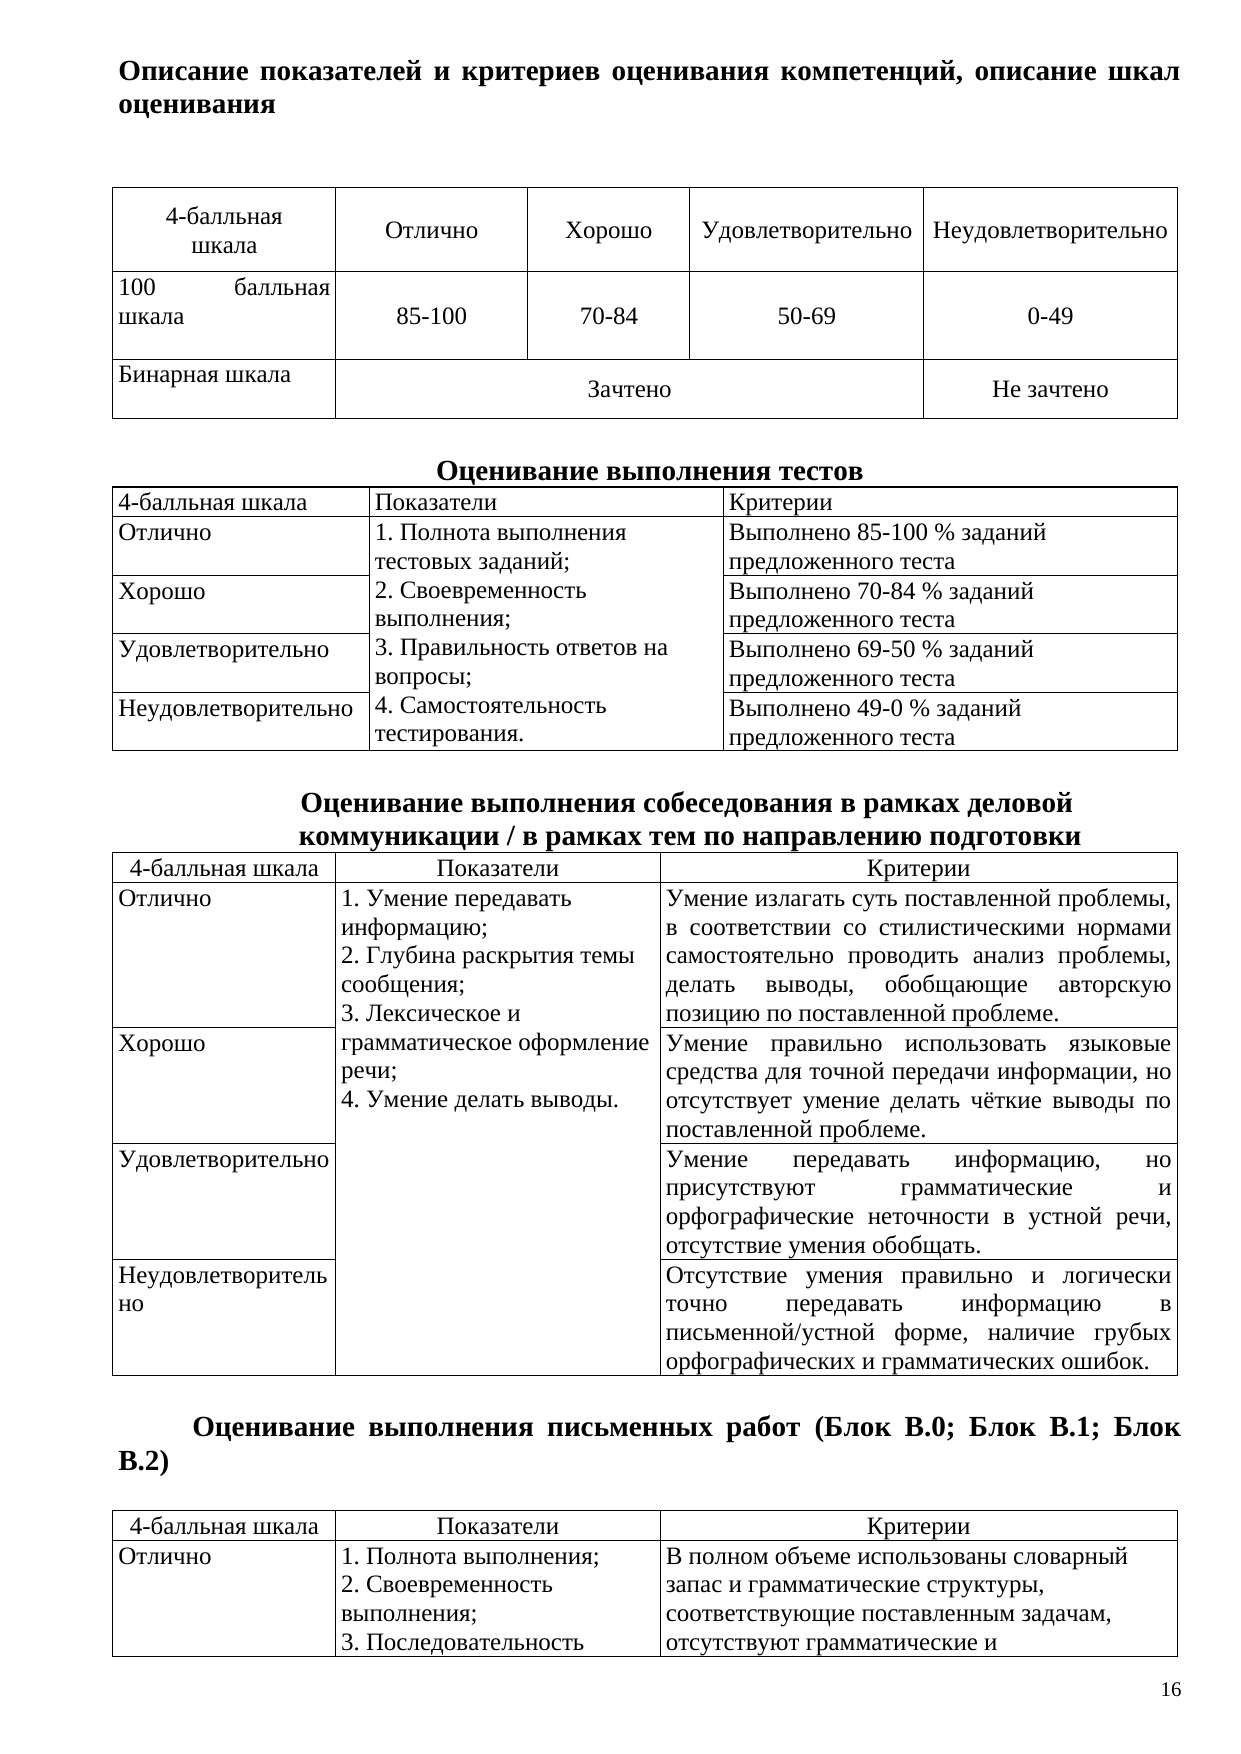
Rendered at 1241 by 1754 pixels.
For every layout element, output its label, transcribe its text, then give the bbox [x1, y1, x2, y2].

text коммуникации / в рамках тем по направлению подготовки [118, 818, 1181, 852]
table_header Отлично [336, 188, 527, 271]
table_header 4-балльная шкала [113, 188, 335, 271]
table_cell Удовлетворительно [113, 634, 369, 692]
table_cell Выполнено 69-50 % заданий предложенного теста [724, 634, 1177, 692]
text Оценивание выполнения собеседования в рамках деловой [118, 785, 1181, 818]
table_cell Выполнено 85-100 % заданий предложенного теста [724, 517, 1177, 575]
table_cell 70-84 [528, 272, 689, 358]
table_cell Отлично [113, 1541, 335, 1656]
table_cell 50-69 [690, 272, 923, 358]
table_cell Умение правильно использовать языковые средства для точной передачи информации, но отсутствует умение делать чёткие выводы по поставленной проблеме. [661, 1028, 1177, 1143]
table_cell Хорошо [113, 1028, 335, 1143]
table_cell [336, 1541, 660, 1656]
table_cell Отлично [113, 883, 335, 1027]
table_header 4-балльная шкала [113, 1511, 335, 1540]
table_cell Выполнено 49-0 % заданий предложенного теста [724, 693, 1177, 750]
table_cell Выполнено 70-84 % заданий предложенного теста [724, 576, 1177, 633]
table_header Хорошо [528, 188, 689, 271]
table_cell 1. Полнота выполнения тестовых заданий; 2. Своевременность выполнения; 3. Правильность ответов на вопросы; 4. Самостоятельность тестирования. [370, 517, 723, 750]
table_header Показатели [336, 1511, 660, 1540]
table_header Показатели [336, 853, 660, 882]
table_cell Удовлетворительно [113, 1144, 335, 1259]
text Оценивание выполнения письменных работ (Блок В.0; Блок В.1; Блок В.2) [118, 1409, 1181, 1476]
table_cell Умение излагать суть поставленной проблемы, в соответствии со стилистическими нормами самостоятельно проводить анализ проблемы, делать выводы, обобщающие авторскую позицию по поставленной проблеме. [661, 883, 1177, 1027]
text Оценивание выполнения тестов [118, 453, 1181, 486]
table_cell 1. Умение передавать информацию; 2. Глубина раскрытия темы сообщения; 3. Лексическое и грамматическое оформление речи; 4. Умение делать выводы. [336, 883, 660, 1375]
table_header Критерии [661, 1511, 1177, 1540]
text Описание показателей и критериев оценивания компетенций, описание шкал оценивания [118, 53, 1181, 120]
table_header Неудовлетворительно [924, 188, 1177, 271]
table_cell Неудовлетворительно [113, 1260, 335, 1375]
table_header 4-балльная шкала [113, 488, 369, 516]
table_cell Неудовлетворительно [113, 693, 369, 750]
table_cell 100 балльная шкала [113, 272, 335, 358]
table_cell Зачтено [336, 360, 923, 418]
table_cell Не зачтено [924, 360, 1177, 418]
table_cell Бинарная шкала [113, 360, 335, 418]
table_cell Хорошо [113, 576, 369, 633]
table_cell Отсутствие умения правильно и логически точно передавать информацию в письменной/устной форме, наличие грубых орфографических и грамматических ошибок. [661, 1260, 1177, 1375]
table_header Критерии [724, 488, 1177, 516]
table_header Показатели [370, 488, 723, 516]
table_cell 0-49 [924, 272, 1177, 358]
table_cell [661, 1541, 1177, 1656]
table_cell 85-100 [336, 272, 527, 358]
table_header 4-балльная шкала [113, 853, 335, 882]
table_cell Умение передавать информацию, но присутствуют грамматические и орфографические неточности в устной речи, отсутствие умения обобщать. [661, 1144, 1177, 1259]
table_header Удовлетворительно [690, 188, 923, 271]
table_cell Отлично [113, 517, 369, 575]
table_header Критерии [661, 853, 1177, 882]
